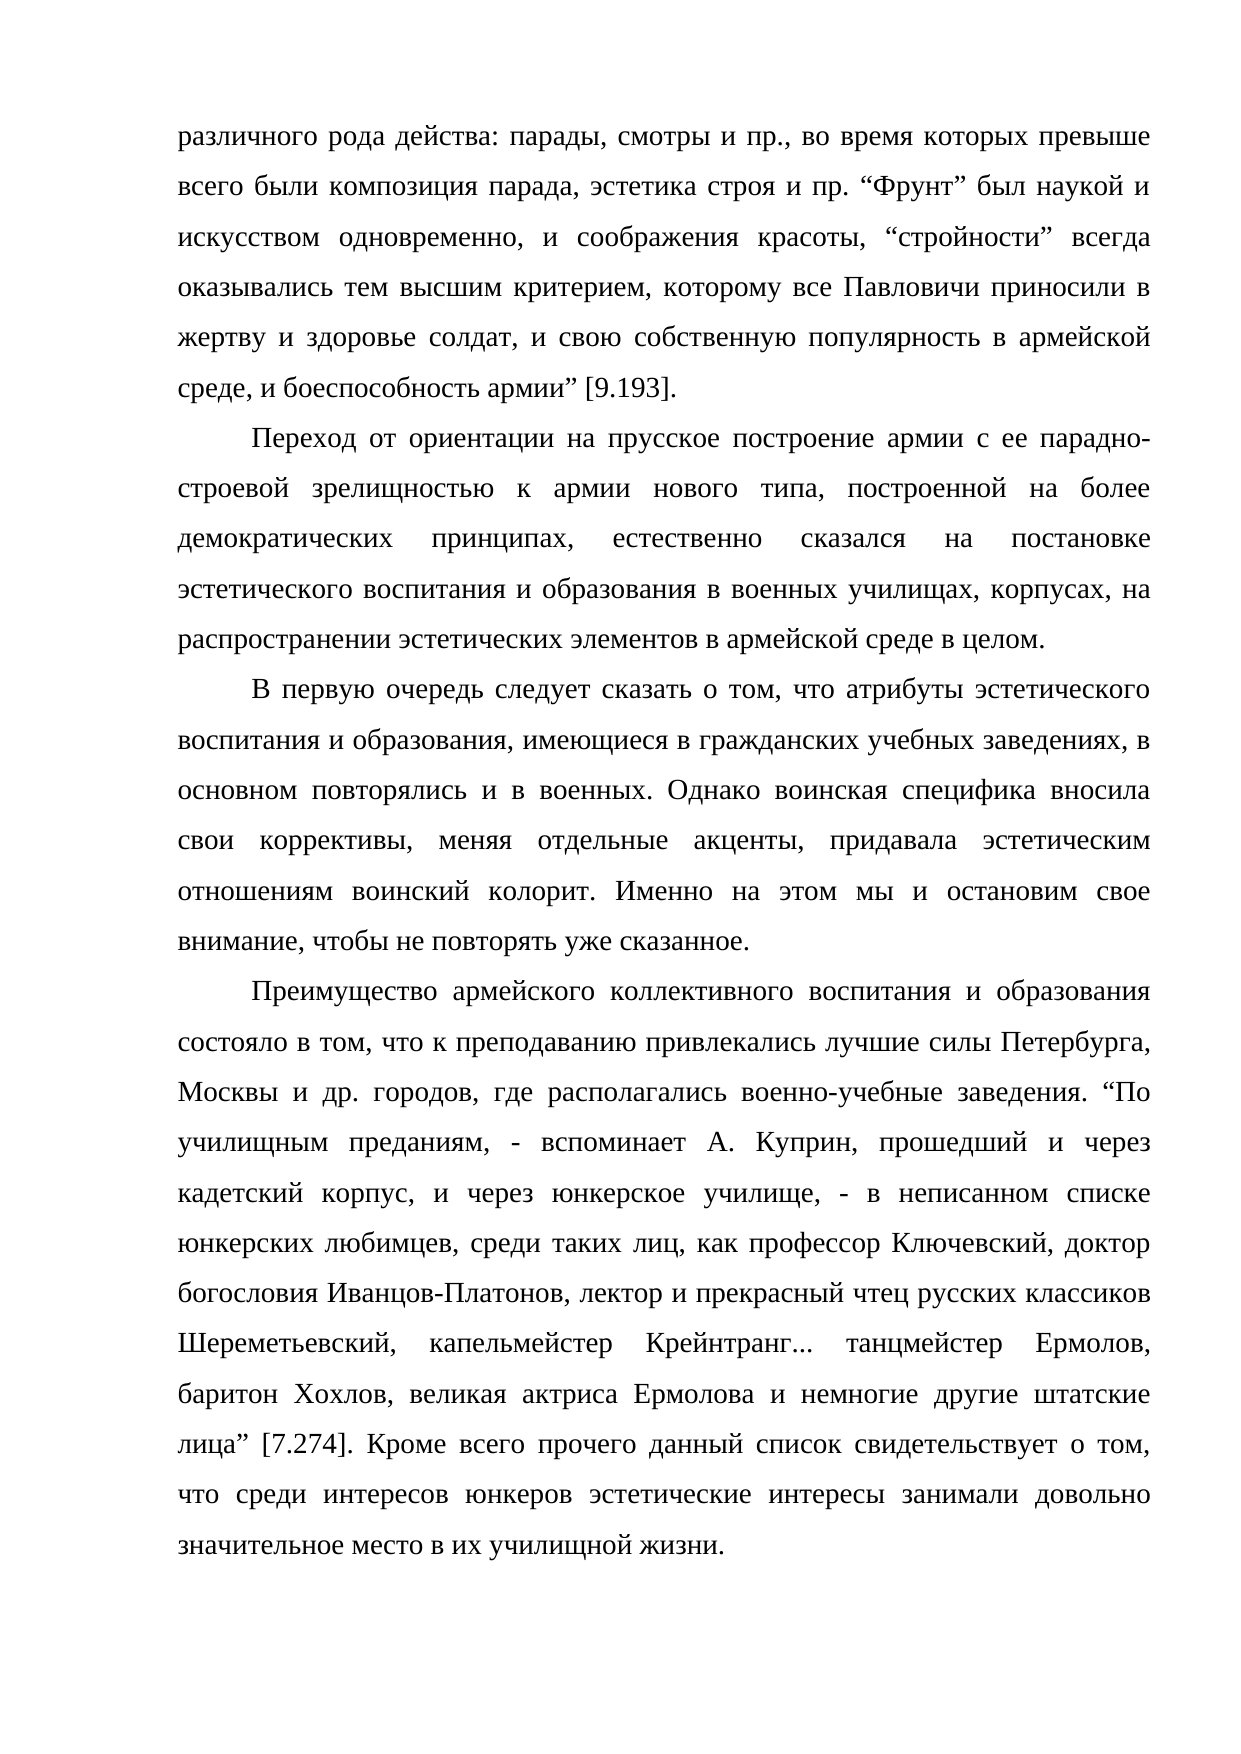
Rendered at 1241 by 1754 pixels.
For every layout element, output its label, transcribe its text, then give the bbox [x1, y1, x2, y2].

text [177, 118, 1152, 403]
text Преимущество армейского коллективного воспитания и образования состояло в том, что к преподаванию привлекались лучшие силы Петербурга, Москвы и др. городов, где располагались военно-учебные заведения. “По училищным преданиям, - вспоминает А. Куприн, прошедший и через кадетский корпус, и через юнкерское училище, - в неписанном списке юнкерских любимцев, среди таких лиц, как профессор Ключевский, доктор богословия Иванцов-Платонов, лектор и прекрасный чтец русских классиков Шереметьевский, капельмейстер Крейнтранг... танцмейстер Ермолов, баритон Хохлов, великая актриса Ермолова и немногие другие штатские лица” [7.274]. Кроме всего прочего данный список свидетельствует о том, что среди интересов юнкеров эстетические интересы занимали довольно значительное место в их училищной жизни. [177, 973, 1152, 1560]
text В первую очередь следует сказать о том, что атрибуты эстетического воспитания и образования, имеющиеся в гражданских учебных заведениях, в основном повторялись и в военных. Однако воинская специфика вносила свои коррективы, меняя отдельные акценты, придавала эстетическим отношениям воинский колорит. Именно на этом мы и остановим свое внимание, чтобы не повторять уже сказанное. [177, 672, 1152, 957]
text Переход от ориентации на прусское построение армии с ее парадно-строевой зрелищностью к армии нового типа, построенной на более демократических принципах, естественно сказался на постановке эстетического воспитания и образования в военных училищах, корпусах, на распространении эстетических элементов в армейской среде в целом. [177, 420, 1152, 655]
